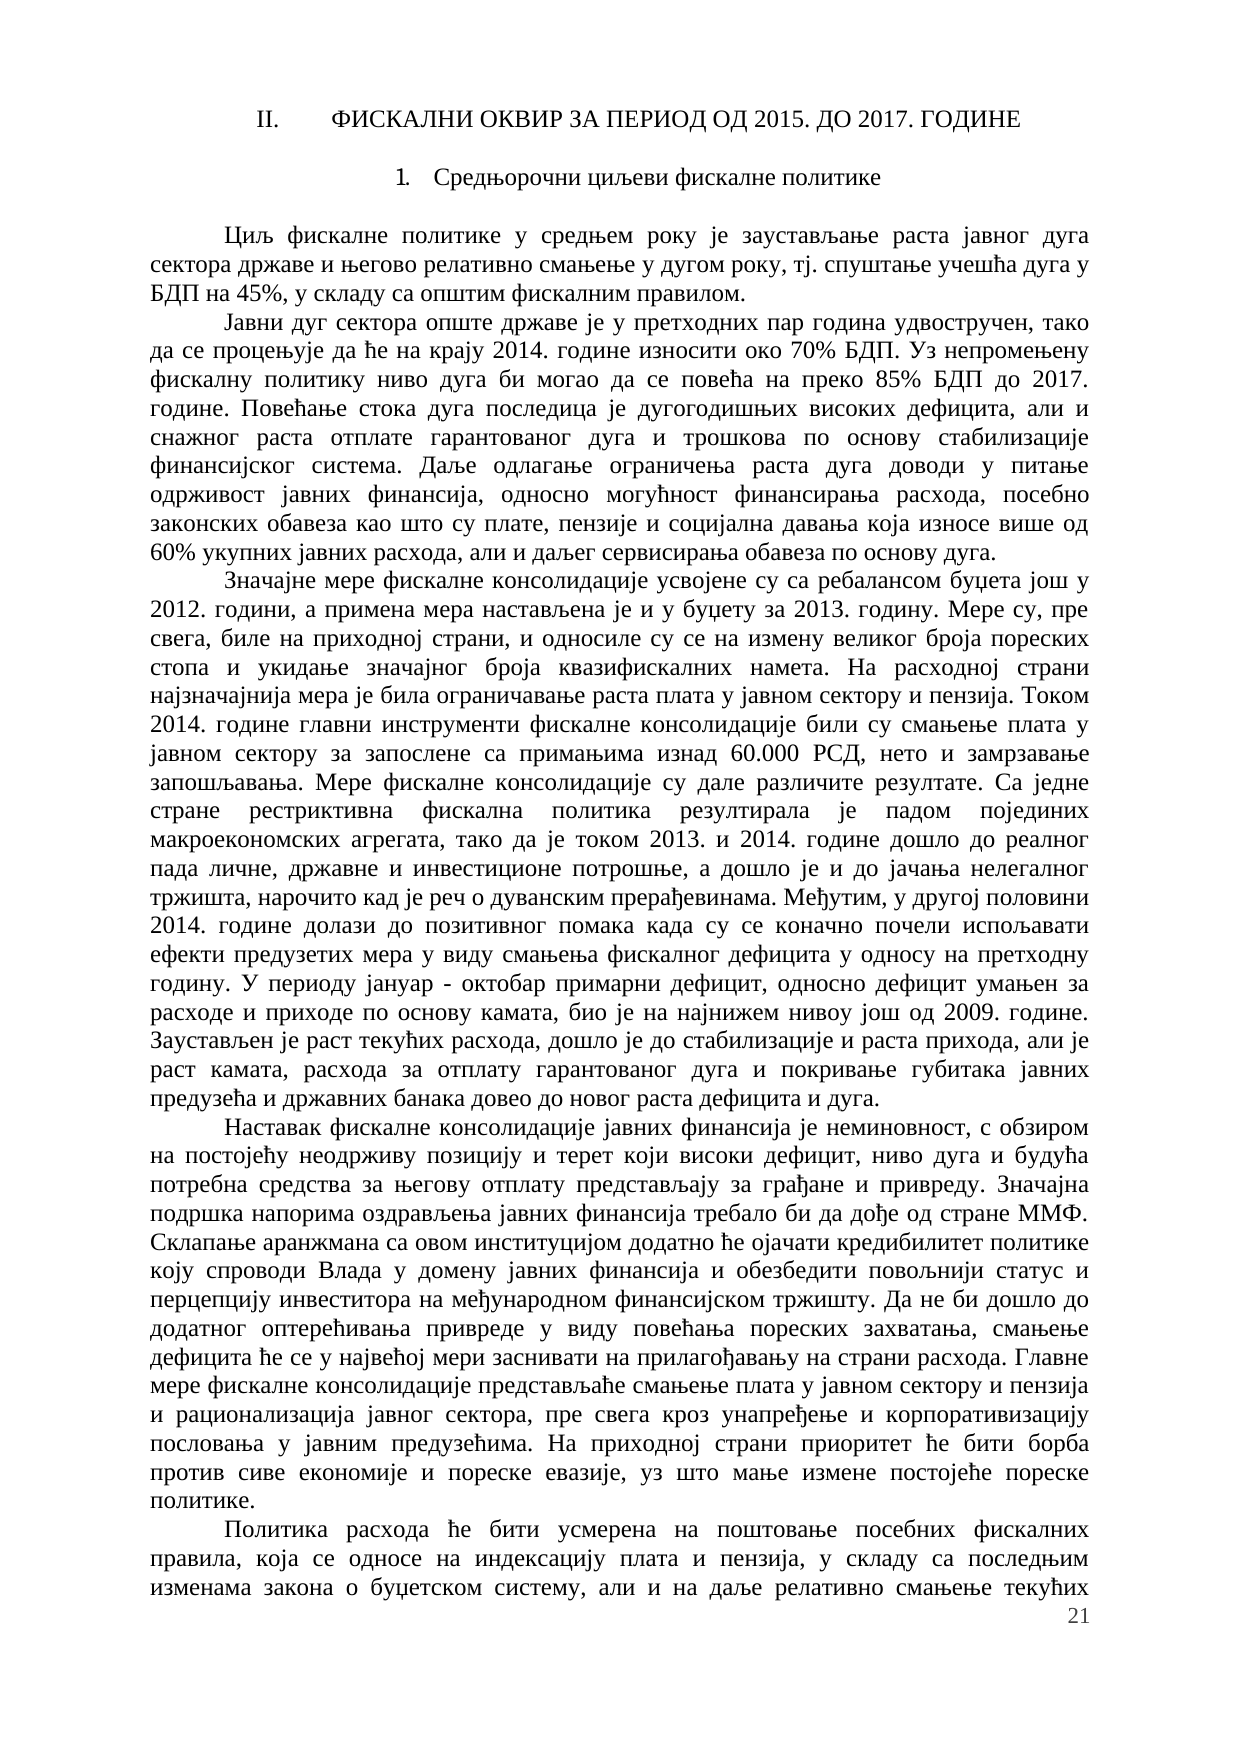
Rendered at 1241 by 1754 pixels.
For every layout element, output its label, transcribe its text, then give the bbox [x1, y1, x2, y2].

subtitle Средњорочни циљеви фискалне политике [187, 162, 1090, 192]
text ФИСКАЛНИ ОКВИР ЗА ПЕРИОД ОД 2015. ДО 2017. ГОДИНЕ [187, 104, 1090, 133]
text Циљ фискалне политике у средњем року је заустављање раста јавног дуга сектора државе и његово релативно смањење у дугом року, тј. спуштање учешћа дуга у БДП на 45%, у складу са општим фискалним правилом. [150, 220, 1090, 307]
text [150, 1514, 1090, 1600]
text Значајне мере фискалне консолидације усвојене су са ребалансом буџета још у 2012. години, а примена мера настављена је и у буџету за 2013. годину. Мере су, пре свега, биле на приходној страни, и односиле су се на измену великог броја пореских стопа и укидање значајног броја квазифискалних намета. На расходној страни најзначајнија мера је била ограничавање раста плата у јавном сектору и пензија. Током 2014. године главни инструменти фискалне консолидације били су смањење плата у јавном сектору за запослене са примањима изнад 60.000 РСД, нето и замрзавање запошљавања. Мере фискалне консолидације су дале различите резултате. Са једне стране рестриктивна фискална политика резултирала је падом појединих макроекономских агрегата, тако да је током 2013. и 2014. године дошло до реалног пада личне, државне и инвестиционе потрошње, а дошло је и до јачања нелегалног тржишта, нарочито кад је реч о дуванским прерађевинама. Међутим, у другој половини 2014. године долази до позитивног помака када су се коначно почели испољавати ефекти предузетих мера у виду смањења фискалног дефицита у односу на претходну годину. У периоду јануар - октобар примарни дефицит, односно дефицит умањен за расходе и приходе по основу камата, био је на најнижем нивоу још од 2009. године. Заустављен је раст текућих расхода, дошло је до стабилизације и раста прихода, али је раст камата, расхода за отплату гарантованог дуга и покривање губитака јавних предузећа и државних банака довео до новог раста дефицита и дуга. [150, 565, 1090, 1112]
text Јавни дуг сектора опште државе је у претходних пар година удвостручен, тако да се процењује да ће на крају 2014. године износити око 70% БДП. Уз непромењену фискалну политику ниво дуга би могао да се повећа на преко 85% БДП до 2017. године. Повећање стока дуга последица је дугогодишњих високих дефицита, али и снажног раста отплате гарантованог дуга и трошкова по основу стабилизације финансијског система. Даље одлагање ограничења раста дуга доводи у питање одрживост јавних финансија, односно могућност финансирања расхода, посебно законских обавеза као што су плате, пензије и социјална давања која износе више од 60% укупних јавних расхода, али и даљег сервисирања обавеза по основу дуга. [150, 307, 1090, 565]
text Наставак фискалне консолидације јавних финансија је неминовност, с обзиром на постојећу неодрживу позицију и терет који високи дефицит, ниво дуга и будућа потребна средства за његову отплату представљају за грађане и привреду. Значајна подршка напорима оздрављења јавних финансија требало би да дође од стране ММФ. Склапање аранжмана са овом институцијом додатно ће ојачати кредибилитет политике коју спроводи Влада у домену јавних финансија и обезбедити повољнији статус и перцепцију инвеститора на међународном финансијском тржишту. Да не би дошло до додатног оптерећивања привреде у виду повећања пореских захватања, смањење дефицита ће се у највећој мери заснивати на прилагођавању на страни расхода. Главне мере фискалне консолидације представљаће смањење плата у јавном сектору и пензија и рационализација јавног сектора, пре свега кроз унапређење и корпоративизацију пословања у јавним предузећима. На приходној страни приоритет ће бити борба против сиве економије и пореске евазије, уз што мање измене постојеће пореске политике. [150, 1112, 1090, 1514]
